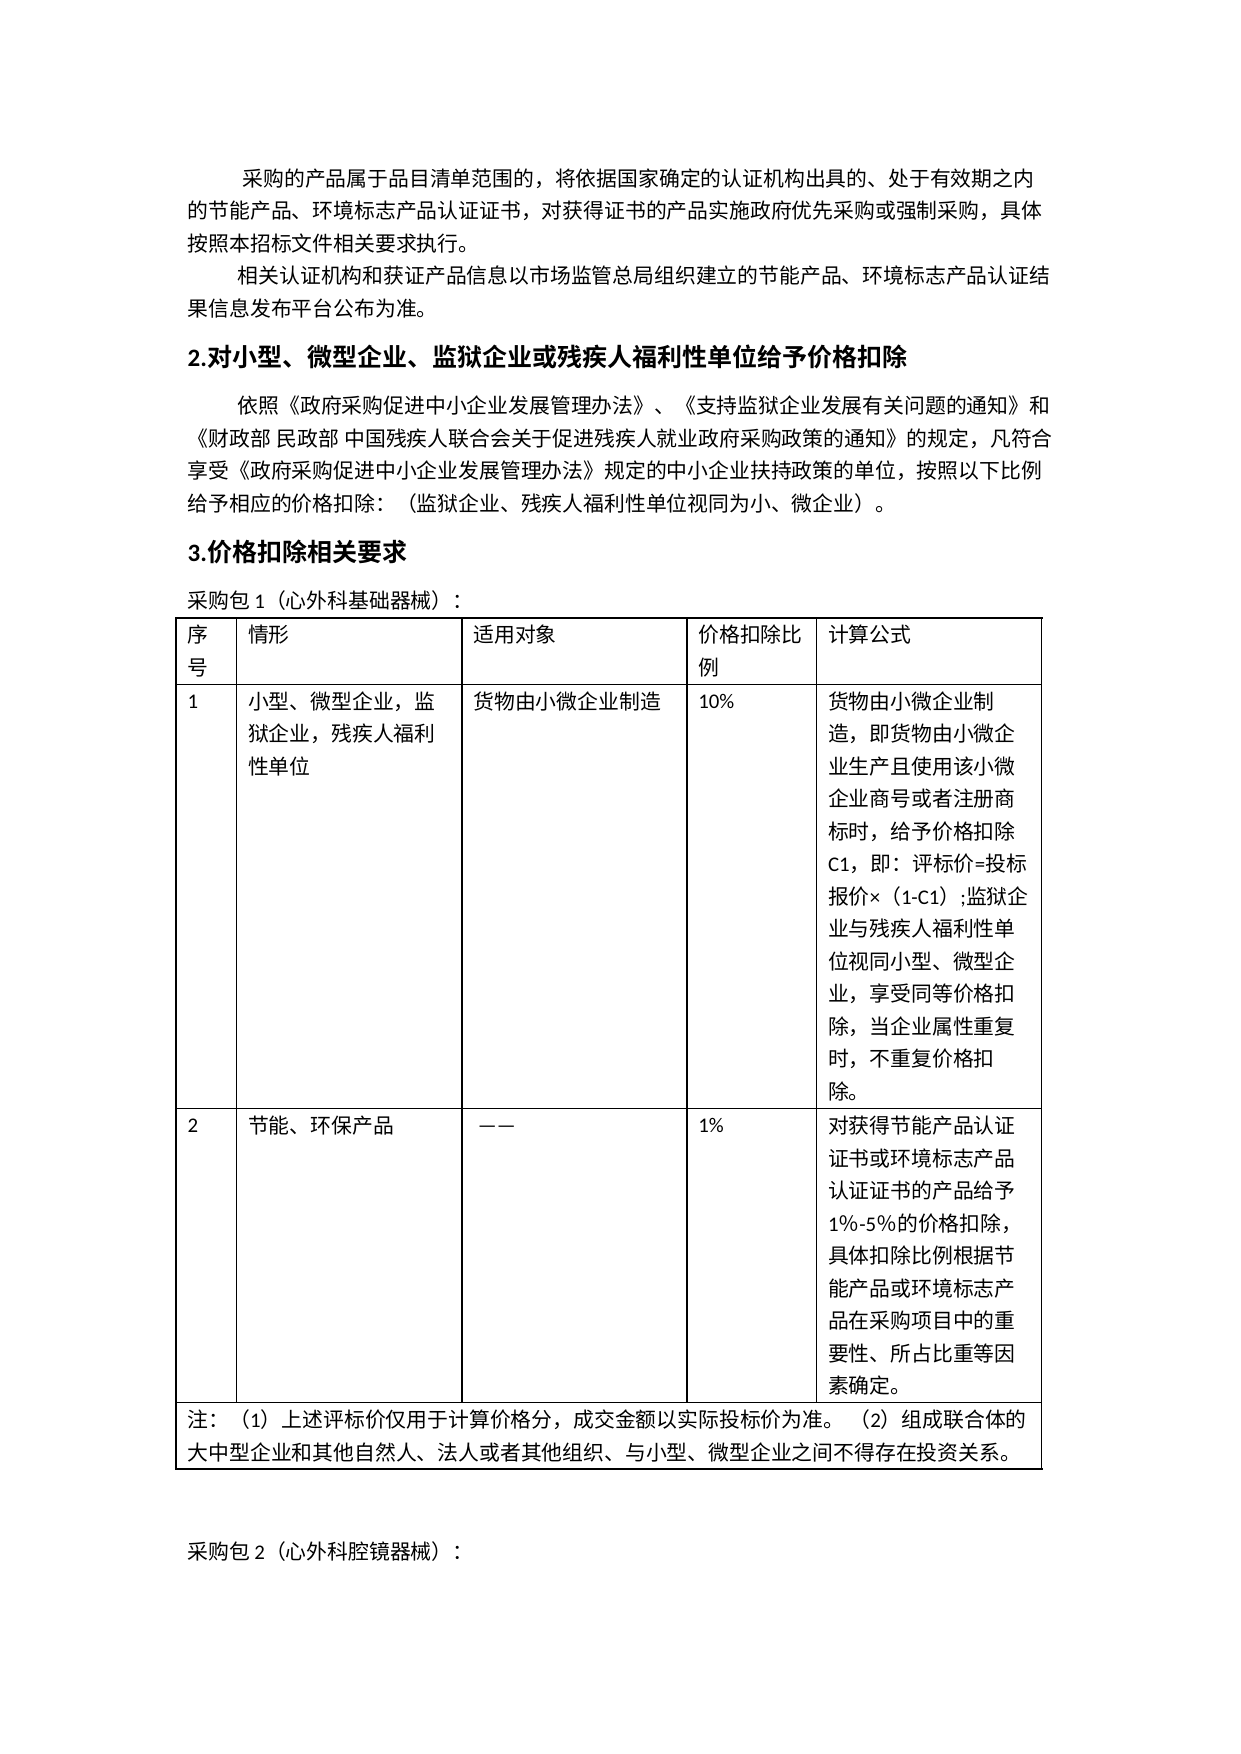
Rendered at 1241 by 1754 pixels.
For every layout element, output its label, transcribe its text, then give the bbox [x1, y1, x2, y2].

text 相关认证机构和获证产品信息以市场监管总局组织建立的节能产品、环境标志产品认证结果信息发布平台公布为准。 [187, 259, 1053, 324]
text 3.价格扣除相关要求 [187, 519, 1053, 584]
text 采购包2（心外科腔镜器械）： [187, 1535, 1053, 1567]
table_header 情形 [237, 619, 461, 683]
table_cell 货物由小微企业制造，即货物由小微企业生产且使用该小微企业商号或者注册商标时，给予价格扣除C1，即：评标价=投标报价×（1-C1）;监狱企业与残疾人福利性单位视同小型、微型企业，享受同等价格扣除，当企业属性重复时，不重复价格扣除。 [817, 685, 1041, 1108]
text 采购包1（心外科基础器械）： [187, 584, 1053, 617]
text 依照《政府采购促进中小企业发展管理办法》、《支持监狱企业发展有关问题的通知》和《财政部 民政部 中国残疾人联合会关于促进残疾人就业政府采购政策的通知》的规定，凡符合享受《政府采购促进中小企业发展管理办法》规定的中小企业扶持政策的单位，按照以下比例给予相应的价格扣除：（监狱企业、残疾人福利性单位视同为小、微企业）。 [187, 389, 1053, 519]
table_cell 节能、环保产品 [237, 1109, 461, 1402]
table_cell 2 [177, 1109, 236, 1402]
table_cell 货物由小微企业制造 [463, 685, 686, 1108]
text 2.对小型、微型企业、监狱企业或残疾人福利性单位给予价格扣除 [187, 324, 1053, 389]
table_header 序号 [177, 619, 236, 683]
table_cell 注：（1）上述评标价仅用于计算价格分，成交金额以实际投标价为准。 （2）组成联合体的大中型企业和其他自然人、法人或者其他组织、与小型、微型企业之间不得存在投资关系。 [177, 1403, 1041, 1468]
table_cell 1% [688, 1109, 816, 1402]
table_cell 10% [688, 685, 816, 1108]
table_header 价格扣除比例 [688, 619, 816, 683]
table_header 计算公式 [817, 619, 1041, 683]
text 采购的产品属于品目清单范围的，将依据国家确定的认证机构出具的、处于有效期之内的节能产品、环境标志产品认证证书，对获得证书的产品实施政府优先采购或强制采购，具体按照本招标文件相关要求执行。 [187, 162, 1053, 259]
table_cell 对获得节能产品认证证书或环境标志产品认证证书的产品给予1％-5％的价格扣除，具体扣除比例根据节能产品或环境标志产品在采购项目中的重要性、所占比重等因素确定。 [817, 1109, 1041, 1402]
table_cell 小型、微型企业，监狱企业，残疾人福利性单位 [237, 685, 461, 1108]
table_cell 1 [177, 685, 236, 1108]
table_cell —— [463, 1109, 686, 1402]
table_header 适用对象 [463, 619, 686, 683]
